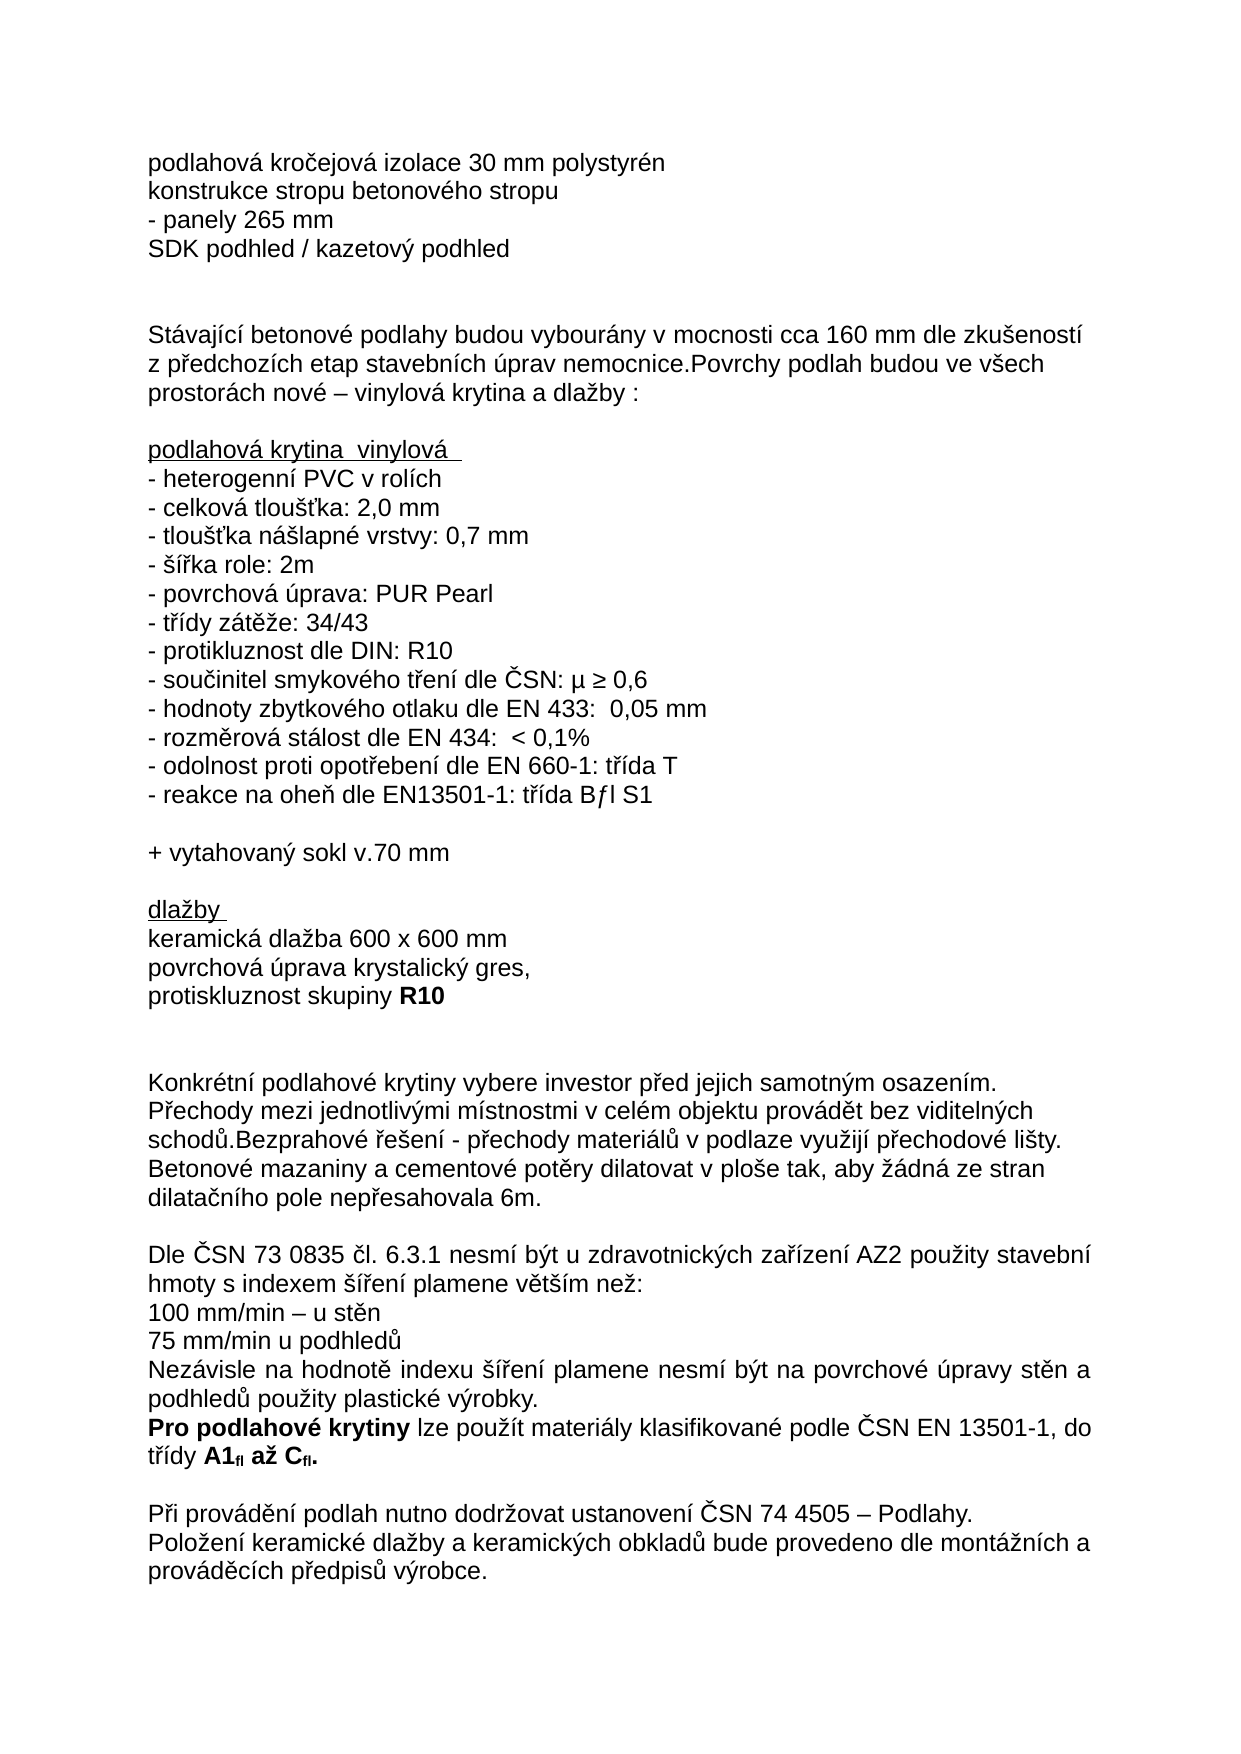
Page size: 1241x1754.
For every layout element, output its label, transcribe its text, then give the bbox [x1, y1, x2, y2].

text Při provádění podlah nutno dodržovat ustanovení ČSN 74 4505 – Podlahy. [148, 1499, 1093, 1528]
text - panely 265 mm [148, 205, 1093, 234]
text - odolnost proti opotřebení dle EN 660-1: třída T [148, 751, 1093, 780]
text - šířka role: 2m [148, 550, 1093, 579]
text protiskluznost skupiny R10 [148, 981, 1093, 1010]
text podlahová kročejová izolace 30 mm polystyrén [148, 148, 1093, 176]
text podlahová krytina vinylová [148, 435, 1093, 464]
text - hodnoty zbytkového otlaku dle EN 433: 0,05 mm [148, 694, 1093, 723]
text Nezávisle na hodnotě indexu šíření plamene nesmí být na povrchové úpravy stěn a podhledů použity plastické výrobky. [148, 1355, 1093, 1413]
text - protikluznost dle DIN: R10 [148, 636, 1093, 665]
text - třídy zátěže: 34/43 [148, 608, 1093, 636]
text 75 mm/min u podhledů [148, 1326, 1093, 1355]
text dlažby [148, 895, 1093, 924]
text - heterogenní PVC v rolích [148, 464, 1093, 493]
text keramická dlažba 600 x 600 mm [148, 924, 1093, 953]
text + vytahovaný sokl v.70 mm [148, 838, 1093, 866]
text - celková tloušťka: 2,0 mm [148, 493, 1093, 521]
text - tloušťka nášlapné vrstvy: 0,7 mm [148, 521, 1093, 550]
text - součinitel smykového tření dle ČSN: µ ≥ 0,6 [148, 665, 1093, 694]
text Betonové mazaniny a cementové potěry dilatovat v ploše tak, aby žádná ze stran dilatačního pole nepřesahovala 6m. [148, 1154, 1093, 1211]
text Pro podlahové krytiny lze použít materiály klasifikované podle ČSN EN 13501-1, do třídy A1fl až Cfl. [148, 1413, 1093, 1470]
text - reakce na oheň dle EN13501-1: třída Bƒl S1 [148, 780, 1093, 809]
text - rozměrová stálost dle EN 434: < 0,1% [148, 723, 1093, 751]
text SDK podhled / kazetový podhled [148, 234, 1093, 263]
text povrchová úprava krystalický gres, [148, 953, 1093, 981]
text konstrukce stropu betonového stropu [148, 176, 1093, 205]
text 100 mm/min – u stěn [148, 1298, 1093, 1326]
text Dle ČSN 73 0835 čl. 6.3.1 nesmí být u zdravotnických zařízení AZ2 použity stavební hmoty s indexem šíření plamene větším než: [148, 1240, 1093, 1298]
text - povrchová úprava: PUR Pearl [148, 579, 1093, 608]
text Konkrétní podlahové krytiny vybere investor před jejich samotným osazením. Přechody mezi jednotlivými místnostmi v celém objektu provádět bez viditelných schodů.Bezprahové řešení - přechody materiálů v podlaze využijí přechodové lišty. [148, 1068, 1093, 1154]
text Stávající betonové podlahy budou vybourány v mocnosti cca 160 mm dle zkušeností z předchozích etap stavebních úprav nemocnice.Povrchy podlah budou ve všech prostorách nové – vinylová krytina a dlažby : [148, 320, 1093, 406]
text Položení keramické dlažby a keramických obkladů bude provedeno dle montážních a prováděcích předpisů výrobce. [148, 1528, 1093, 1585]
